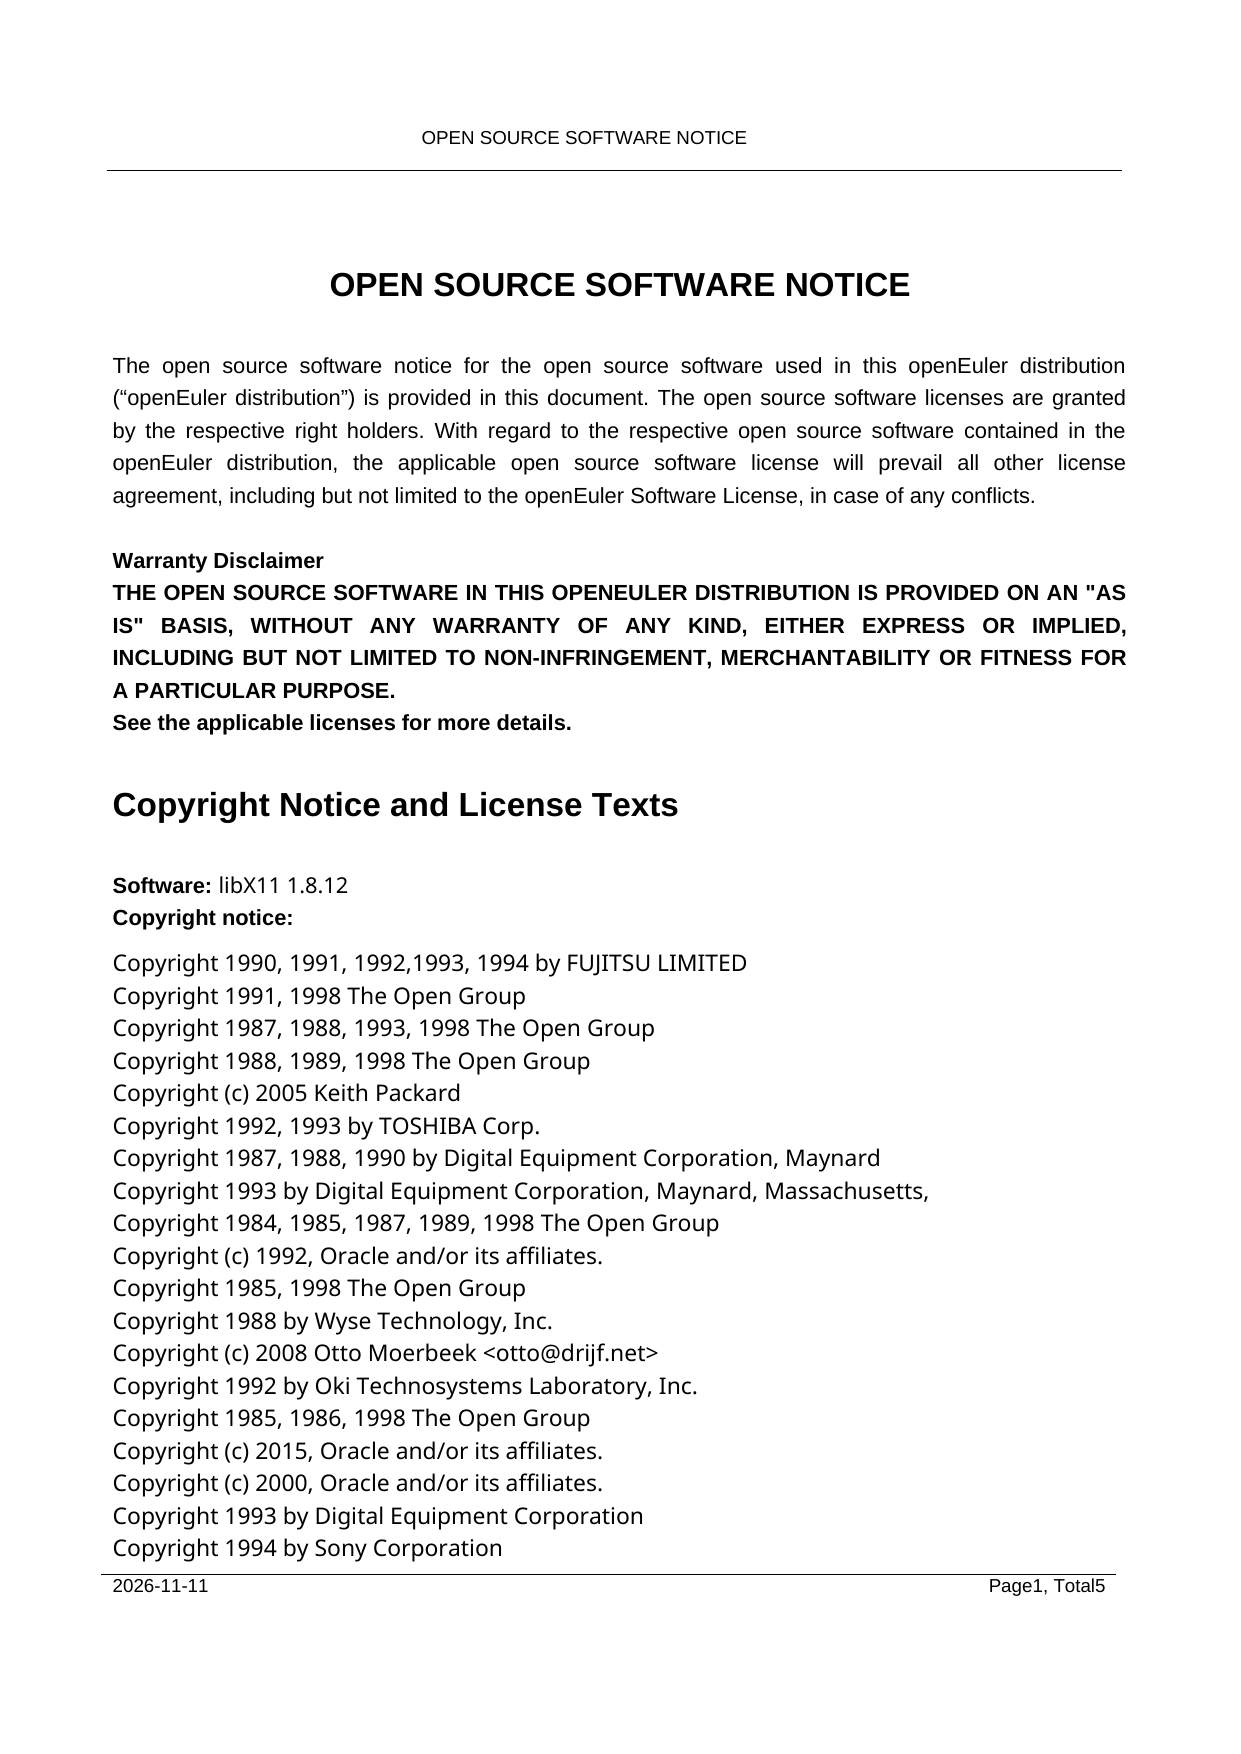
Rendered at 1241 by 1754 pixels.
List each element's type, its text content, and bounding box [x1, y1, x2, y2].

text The open source software notice for the open source software used in this openEuler distribution (“openEuler distribution”) is provided in this document. The open source software licenses are granted by the respective right holders. With regard to the respective open source software contained in the openEuler distribution, the applicable open source software license will prevail all other license agreement, including but not limited to the openEuler Software License, in case of any conflicts. [112, 349, 1128, 511]
text Warranty Disclaimer [112, 544, 1128, 576]
text Copyright notice: [112, 901, 1128, 934]
text OPEN SOURCE SOFTWARE NOTICE [112, 251, 1128, 316]
text THE OPEN SOURCE SOFTWARE IN THIS OPENEULER DISTRIBUTION IS PROVIDED ON AN "AS IS" BASIS, WITHOUT ANY WARRANTY OF ANY KIND, EITHER EXPRESS OR IMPLIED, INCLUDING BUT NOT LIMITED TO NON-INFRINGEMENT, MERCHANTABILITY OR FITNESS FOR A PARTICULAR PURPOSE. See the applicable licenses for more details. [112, 576, 1128, 739]
text Copyright Notice and License Texts [112, 771, 1128, 836]
title Software: libX11 1.8.12 [112, 869, 1128, 901]
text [112, 947, 1128, 1564]
